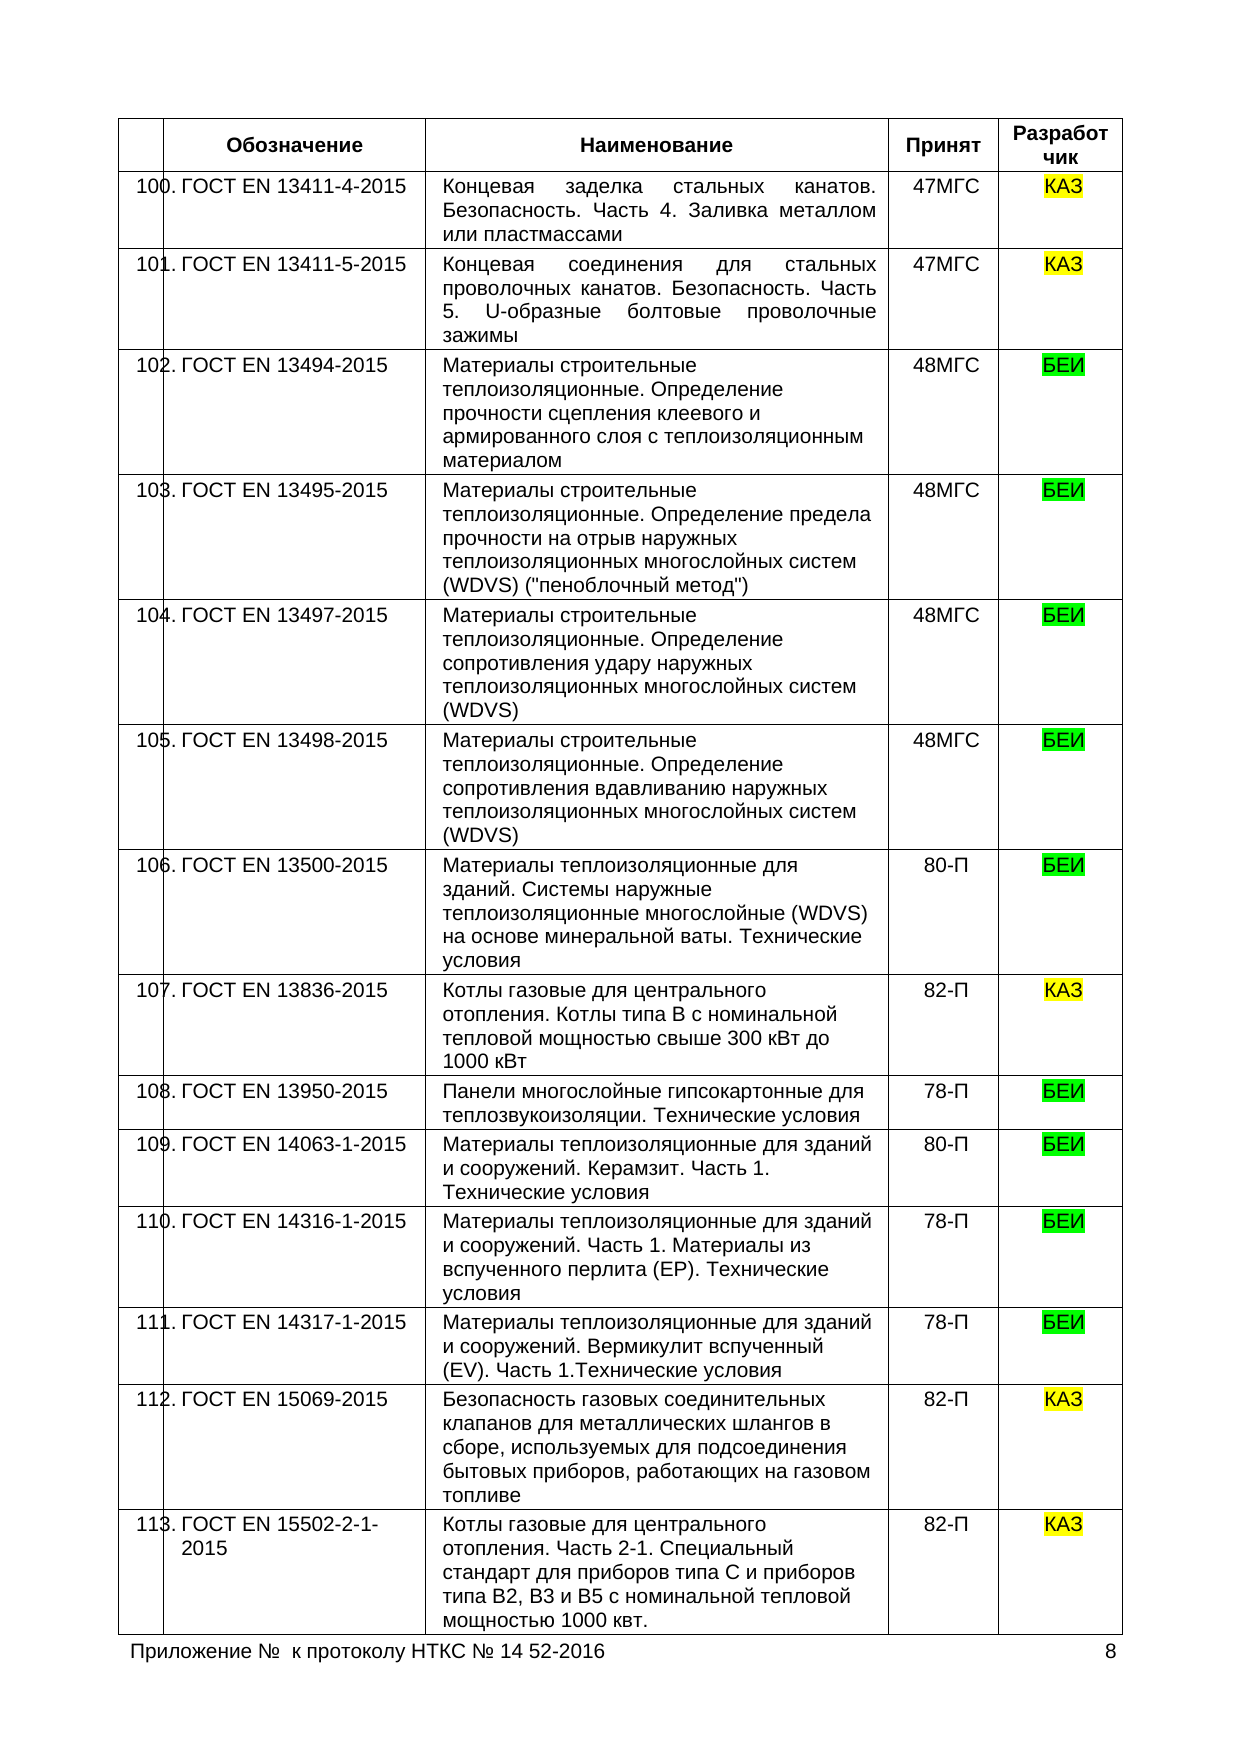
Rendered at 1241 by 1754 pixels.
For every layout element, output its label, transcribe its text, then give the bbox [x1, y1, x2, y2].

table_cell КАЗ [999, 1510, 1122, 1634]
table_cell ГОСТ EN 13836-2015 [164, 975, 425, 1075]
table_cell БЕИ [999, 1130, 1122, 1206]
table_cell БЕИ [999, 725, 1122, 849]
table_cell БЕИ [999, 1308, 1122, 1384]
table_cell КАЗ [999, 975, 1122, 1075]
table_cell БЕИ [999, 850, 1122, 974]
table_cell ГОСТ EN 13950-2015 [164, 1076, 425, 1128]
table_cell [119, 350, 163, 474]
table_cell Панели многослойные гипсокартонные для теплозвукоизоляции. Технические условия [426, 1076, 888, 1128]
table_header Обозначение [164, 119, 425, 171]
table_cell 48МГС [889, 725, 998, 849]
table_cell [119, 1207, 163, 1307]
table_cell 48МГС [889, 350, 998, 474]
table_cell 82-П [889, 1510, 998, 1634]
table_cell Материалы теплоизоляционные для зданий. Системы наружные теплоизоляционные многослойные (WDVS) на основе минеральной ваты. Технические условия [426, 850, 888, 974]
table_cell Котлы газовые для центрального отопления. Часть 2-1. Специальный стандарт для приборов типа С и приборов типа В2, В3 и В5 с номинальной тепловой мощностью 1000 квт. [426, 1510, 888, 1634]
table_cell ГОСТ EN 14316-1-2015 [164, 1207, 425, 1307]
table_cell ГОСТ EN 13411-5-2015 [164, 249, 425, 349]
table_cell 80-П [889, 850, 998, 974]
table_cell [119, 1308, 163, 1384]
table_cell 80-П [889, 1130, 998, 1206]
table_cell ГОСТ EN 14063-1-2015 [164, 1130, 425, 1206]
table_cell БЕИ [999, 350, 1122, 474]
table_cell Материалы строительные теплоизоляционные. Определение предела прочности на отрыв наружных теплоизоляционных многослойных систем (WDVS) ("пеноблочный метод") [426, 475, 888, 599]
table_cell [119, 1385, 163, 1509]
table_cell ГОСТ EN 15069-2015 [164, 1385, 425, 1509]
table_cell [119, 475, 163, 599]
table_header Наименование [426, 119, 888, 171]
table_cell 78-П [889, 1308, 998, 1384]
table_cell [119, 725, 163, 849]
table_cell БЕИ [999, 1076, 1122, 1128]
table_cell [119, 850, 163, 974]
table_cell ГОСТ EN 13411-4-2015 [164, 172, 425, 248]
table_header Разработчик [999, 119, 1122, 171]
table_cell БЕИ [999, 1207, 1122, 1307]
table_cell ГОСТ EN 13500-2015 [164, 850, 425, 974]
table_cell Концевая заделка стальных канатов. Безопасность. Часть 4. Заливка металлом или пластмассами [426, 172, 888, 248]
table_header Принят [889, 119, 998, 171]
table_cell Материалы теплоизоляционные для зданий и сооружений. Вермикулит вспученный (EV). Часть 1.Технические условия [426, 1308, 888, 1384]
table_cell КАЗ [999, 172, 1122, 248]
table_cell ГОСТ EN 15502-2-1-2015 [164, 1510, 425, 1634]
table_cell БЕИ [999, 475, 1122, 599]
table_cell Материалы строительные теплоизоляционные. Определение сопротивления вдавливанию наружных теплоизоляционных многослойных систем (WDVS) [426, 725, 888, 849]
table_cell ГОСТ EN 13497-2015 [164, 600, 425, 724]
table_header [119, 119, 163, 171]
table_cell ГОСТ EN 13494-2015 [164, 350, 425, 474]
table_cell Материалы теплоизоляционные для зданий и сооружений. Керамзит. Часть 1. Технические условия [426, 1130, 888, 1206]
table_cell 47МГС [889, 172, 998, 248]
table_cell БЕИ [999, 600, 1122, 724]
table_cell 78-П [889, 1207, 998, 1307]
table_cell ГОСТ EN 13498-2015 [164, 725, 425, 849]
table_cell [119, 249, 163, 349]
table_cell 48МГС [889, 600, 998, 724]
table_cell Материалы строительные теплоизоляционные. Определение прочности сцепления клеевого и армированного слоя с теплоизоляционным материалом [426, 350, 888, 474]
table_cell [119, 172, 163, 248]
table_cell 48МГС [889, 475, 998, 599]
table_cell Безопасность газовых соединительных клапанов для металлических шлангов в сборе, используемых для подсоединения бытовых приборов, работающих на газовом топливе [426, 1385, 888, 1509]
table_cell КАЗ [999, 1385, 1122, 1509]
table_cell ГОСТ EN 13495-2015 [164, 475, 425, 599]
table_cell [119, 600, 163, 724]
table_cell ГОСТ EN 14317-1-2015 [164, 1308, 425, 1384]
table_cell Концевая соединения для стальных проволочных канатов. Безопасность. Часть 5. U-образные болтовые проволочные зажимы [426, 249, 888, 349]
table_cell Котлы газовые для центрального отопления. Котлы типа В с номинальной тепловой мощностью свыше 300 кВт до 1000 кВт [426, 975, 888, 1075]
table_cell Материалы строительные теплоизоляционные. Определение сопротивления удару наружных теплоизоляционных многослойных систем (WDVS) [426, 600, 888, 724]
table_cell [119, 975, 163, 1075]
table_cell [119, 1076, 163, 1128]
table_cell 78-П [889, 1076, 998, 1128]
table_cell 82-П [889, 1385, 998, 1509]
table_cell 82-П [889, 975, 998, 1075]
table_cell Материалы теплоизоляционные для зданий и сооружений. Часть 1. Материалы из вспученного перлита (EP). Технические условия [426, 1207, 888, 1307]
table_cell КАЗ [999, 249, 1122, 349]
table_cell [119, 1130, 163, 1206]
table_cell [119, 1510, 163, 1634]
table_cell 47МГС [889, 249, 998, 349]
